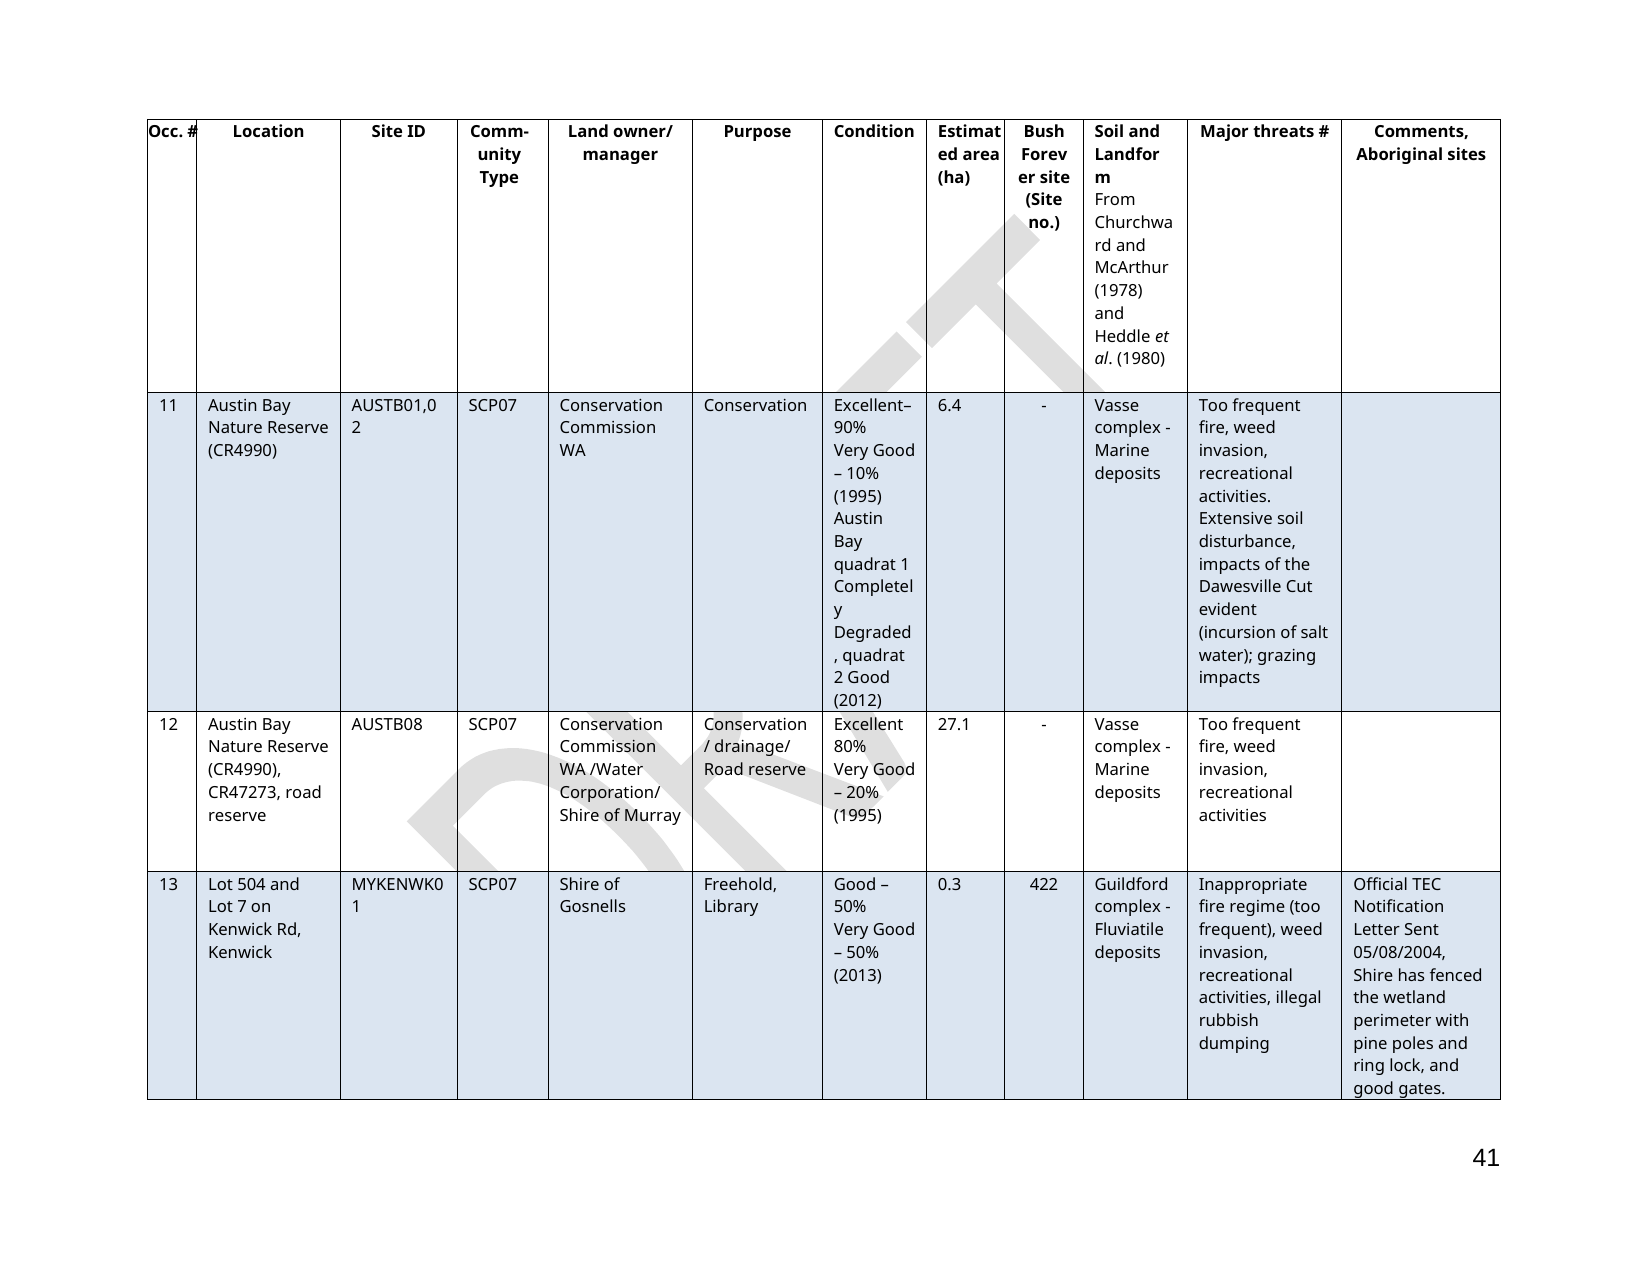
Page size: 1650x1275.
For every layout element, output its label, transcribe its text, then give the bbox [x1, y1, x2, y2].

table_header Major threats # [1188, 120, 1341, 392]
table_header Site ID [341, 120, 457, 392]
table_cell Conservation [693, 393, 822, 711]
table_cell Conservation Commission WA [549, 393, 692, 711]
table_cell Shire of Gosnells [549, 872, 692, 1099]
table_cell MYKENWK01 [341, 872, 457, 1099]
table_cell Conservation/ drainage/ Road reserve [693, 712, 822, 871]
table_cell Vasse complex - Marine deposits [1084, 393, 1187, 711]
table_cell Excellent 80% Very Good – 20% (1995) [823, 712, 926, 871]
table_cell Vasse complex - Marine deposits [1084, 712, 1187, 871]
table_header Soil and Landform From Churchward and McArthur (1978) and Heddle et al. (1980) [1084, 120, 1187, 392]
table_cell Austin Bay Nature Reserve (CR4990), CR47273, road reserve [197, 712, 340, 871]
table_cell AUSTB08 [341, 712, 457, 871]
table_cell [1342, 712, 1500, 871]
table_header Land owner/ manager [549, 120, 692, 392]
table_header Comments, Aboriginal sites [1342, 120, 1500, 392]
table_cell Excellent– 90% Very Good – 10% (1995) Austin Bay quadrat 1 Completely Degraded, quadrat 2 Good (2012) [823, 393, 926, 711]
table_cell AUSTB01,02 [341, 393, 457, 711]
table_cell 422 [1005, 872, 1083, 1099]
table_cell Too frequent fire, weed invasion, recreational activities. Extensive soil disturbance, impacts of the Dawesville Cut evident (incursion of salt water); grazing impacts [1188, 393, 1341, 711]
table_cell Official TEC Notification Letter Sent 05/08/2004, Shire has fenced the wetland perimeter with pine poles and ring lock, and good gates. [1342, 872, 1500, 1099]
table_header Estimated area (ha) [927, 120, 1004, 392]
table_cell Too frequent fire, weed invasion, recreational activities [1188, 712, 1341, 871]
table_cell 13 [148, 872, 196, 1099]
table_header Occ. # [148, 120, 196, 392]
table_cell - [1005, 712, 1083, 871]
table_cell SCP07 [458, 393, 548, 711]
table_cell SCP07 [458, 872, 548, 1099]
table_cell Lot 504 and Lot 7 on Kenwick Rd, Kenwick [197, 872, 340, 1099]
table_header Purpose [693, 120, 822, 392]
table_header Condition [823, 120, 926, 392]
table_cell Freehold, Library [693, 872, 822, 1099]
table_cell - [1005, 393, 1083, 711]
table_cell Guildford complex - Fluviatile deposits [1084, 872, 1187, 1099]
table_cell Inappropriate fire regime (too frequent), weed invasion, recreational activities, illegal rubbish dumping [1188, 872, 1341, 1099]
table_header Location [197, 120, 340, 392]
table_cell 6.4 [927, 393, 1004, 711]
table_cell 11 [148, 393, 196, 711]
table_cell SCP07 [458, 712, 548, 871]
table_cell Austin Bay Nature Reserve (CR4990) [197, 393, 340, 711]
table_cell 0.3 [927, 872, 1004, 1099]
table_cell 27.1 [927, 712, 1004, 871]
table_cell Good – 50% Very Good – 50% (2013) [823, 872, 926, 1099]
table_cell [1342, 393, 1500, 711]
table_header Bush Forever site (Site no.) [1005, 120, 1083, 392]
table_header Comm-unity Type [458, 120, 548, 392]
table_cell 12 [148, 712, 196, 871]
table_cell Conservation Commission WA /Water Corporation/ Shire of Murray [549, 712, 692, 871]
